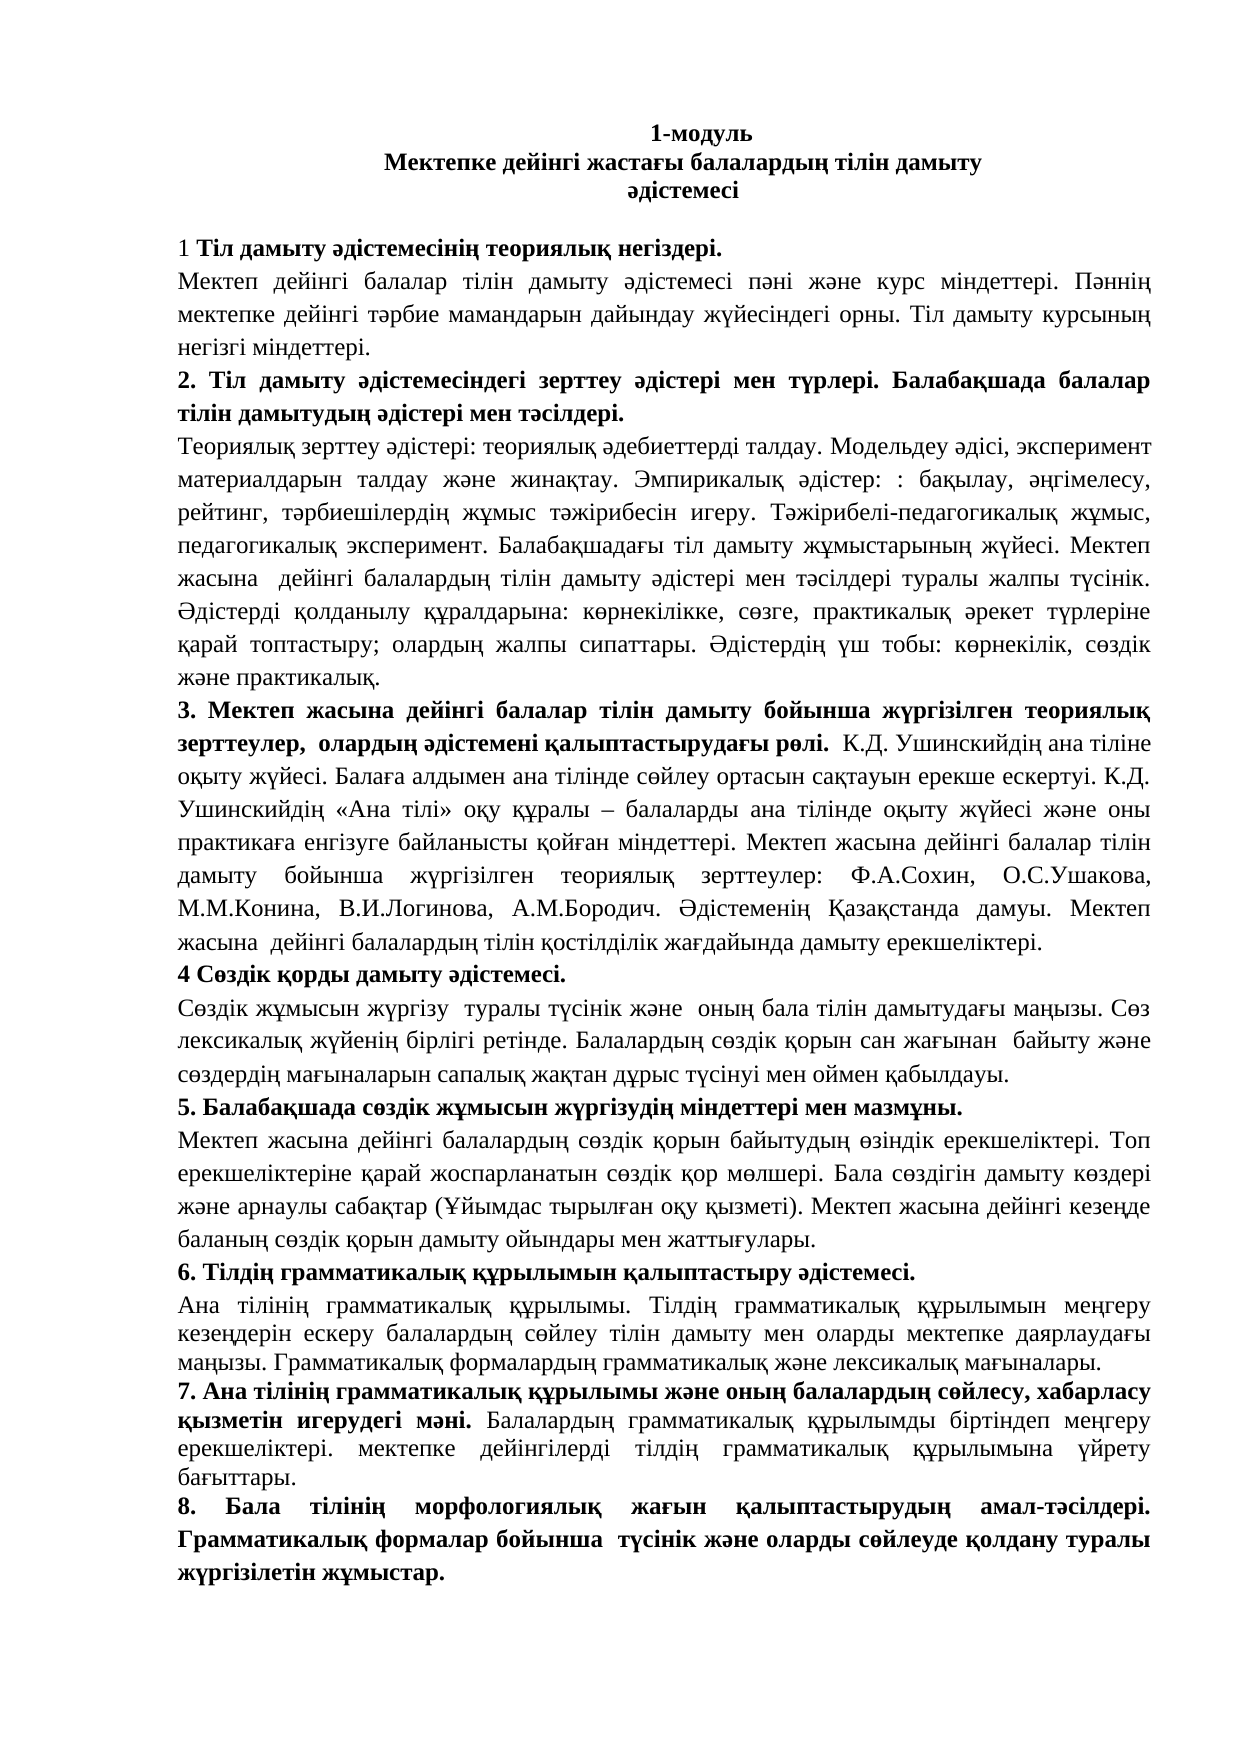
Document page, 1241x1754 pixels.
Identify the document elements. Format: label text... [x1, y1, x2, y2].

text Мектеп дейінгі балалар тілін дамыту әдістемесі пәні және курс міндеттері. Пәннің мектепке дейінгі тәрбие мамандарын дайындау жүйесіндегі орны. Тіл дамыту курсының негізгі міндеттері. [177, 266, 1152, 361]
text Мектеп жасына дейінгі балалардың сөздік қорын байытудың өзіндік ерекшеліктері. Топ ерекшеліктеріне қарай жоспарланатын сөздік қор мөлшері. Бала сөздігін дамыту көздері және арнаулы сабақтар (Ұйымдас тырылған оқу қызметі). Мектеп жасына дейінгі кезеңде баланың сөздік қорын дамыту ойындары мен жаттығулары. [177, 1125, 1152, 1252]
text 3. Мектеп жасына дейінгі балалар тілін дамыту бойынша жүргізілген теориялық зерттеулер, олардың әдістемені қалыптастырудағы рөлі. К.Д. Ушинскийдің ана тіліне оқыту жүйесі. Балаға алдымен ана тілінде сөйлеу ортасын сақтауын ерекше ескертуі. К.Д. Ушинскийдің «Ана тілі» оқу құралы – балаларды ана тілінде оқыту жүйесі және оны практикаға енгізуге байланысты қойған міндеттері. Мектеп жасына дейінгі балалар тілін дамыту бойынша жүргізілген теориялық зерттеулер: Ф.А.Сохин, О.С.Ушакова, М.М.Конина, В.И.Логинова, А.М.Бородич. Әдістеменің Қазақстанда дамуы. Мектеп жасына дейінгі балалардың тілін қостілділік жағдайында дамыту ерекшеліктері. [177, 695, 1152, 955]
text 1 Тіл дамыту әдістемесінің теориялық негіздері. [177, 233, 1152, 262]
text 6. Тілдің грамматикалық құрылымын қалыптастыру әдістемесі. [177, 1257, 1152, 1286]
text 2. Тіл дамыту әдістемесіндегі зерттеу әдістері мен түрлері. Балабақшада балалар тілін дамытудың әдістері мен тәсілдері. [177, 365, 1152, 427]
text әдістемесі [214, 176, 1152, 204]
text Теориялық зерттеу әдістері: теориялық әдебиеттерді талдау. Модельдеу әдісі, эксперимент материалдарын талдау және жинақтау. Эмпирикалық әдістер: : бақылау, әңгімелесу, рейтинг, тәрбиешілердің жұмыс тәжірибесін игеру. Тәжірибелі-педагогикалық жұмыс, педагогикалық эксперимент. Балабақшадағы тіл дамыту жұмыстарының жүйесі. Мектеп жасына дейінгі балалардың тілін дамыту әдістері мен тәсілдері туралы жалпы түсінік. Әдістерді қолданылу құралдарына: көрнекілікке, сөзге, практикалық әрекет түрлеріне қарай топтастыру; олардың жалпы сипаттары. Әдістердің үш тобы: көрнекілік, сөздік және практикалық. [177, 431, 1152, 691]
text Сөздік жұмысын жүргізу туралы түсінік және оның бала тілін дамытудағы маңызы. Сөз лексикалық жүйенің бірлігі ретінде. Балалардың сөздік қорын сан жағынан байыту және сөздердің мағыналарын сапалық жақтан дұрыс түсінуі мен оймен қабылдауы. [177, 993, 1152, 1087]
text 7. Ана тілінің грамматикалық құрылымы және оның балалардың сөйлесу, хабарласу қызметін игерудегі мәні. Балалардың грамматикалық құрылымды біртіндеп меңгеру ерекшеліктері. мектепке дейінгілерді тілдің грамматикалық құрылымына үйрету бағыттары. [177, 1376, 1152, 1491]
text 4 Сөздік қорды дамыту әдістемесі. [177, 959, 1152, 988]
text 1-модуль [177, 118, 1152, 147]
text Ана тілінің грамматикалық құрылымы. Тілдің грамматикалық құрылымын меңгеру кезеңдерін ескеру балалардың сөйлеу тілін дамыту мен оларды мектепке даярлаудағы маңызы. Грамматикалық формалардың грамматикалық және лексикалық мағыналары. [177, 1290, 1152, 1376]
text 8. Бала тілінің морфологиялық жағын қалыптастырудың амал-тәсілдері. Грамматикалық формалар бойынша түсінік және оларды сөйлеуде қолдану туралы жүргізілетін жұмыстар. [177, 1491, 1152, 1586]
text Мектепке дейінгі жастағы балалардың тілін дамыту [214, 147, 1152, 176]
text 5. Балабақшада сөздік жұмысын жүргізудің міндеттері мен мазмұны. [177, 1092, 1152, 1120]
